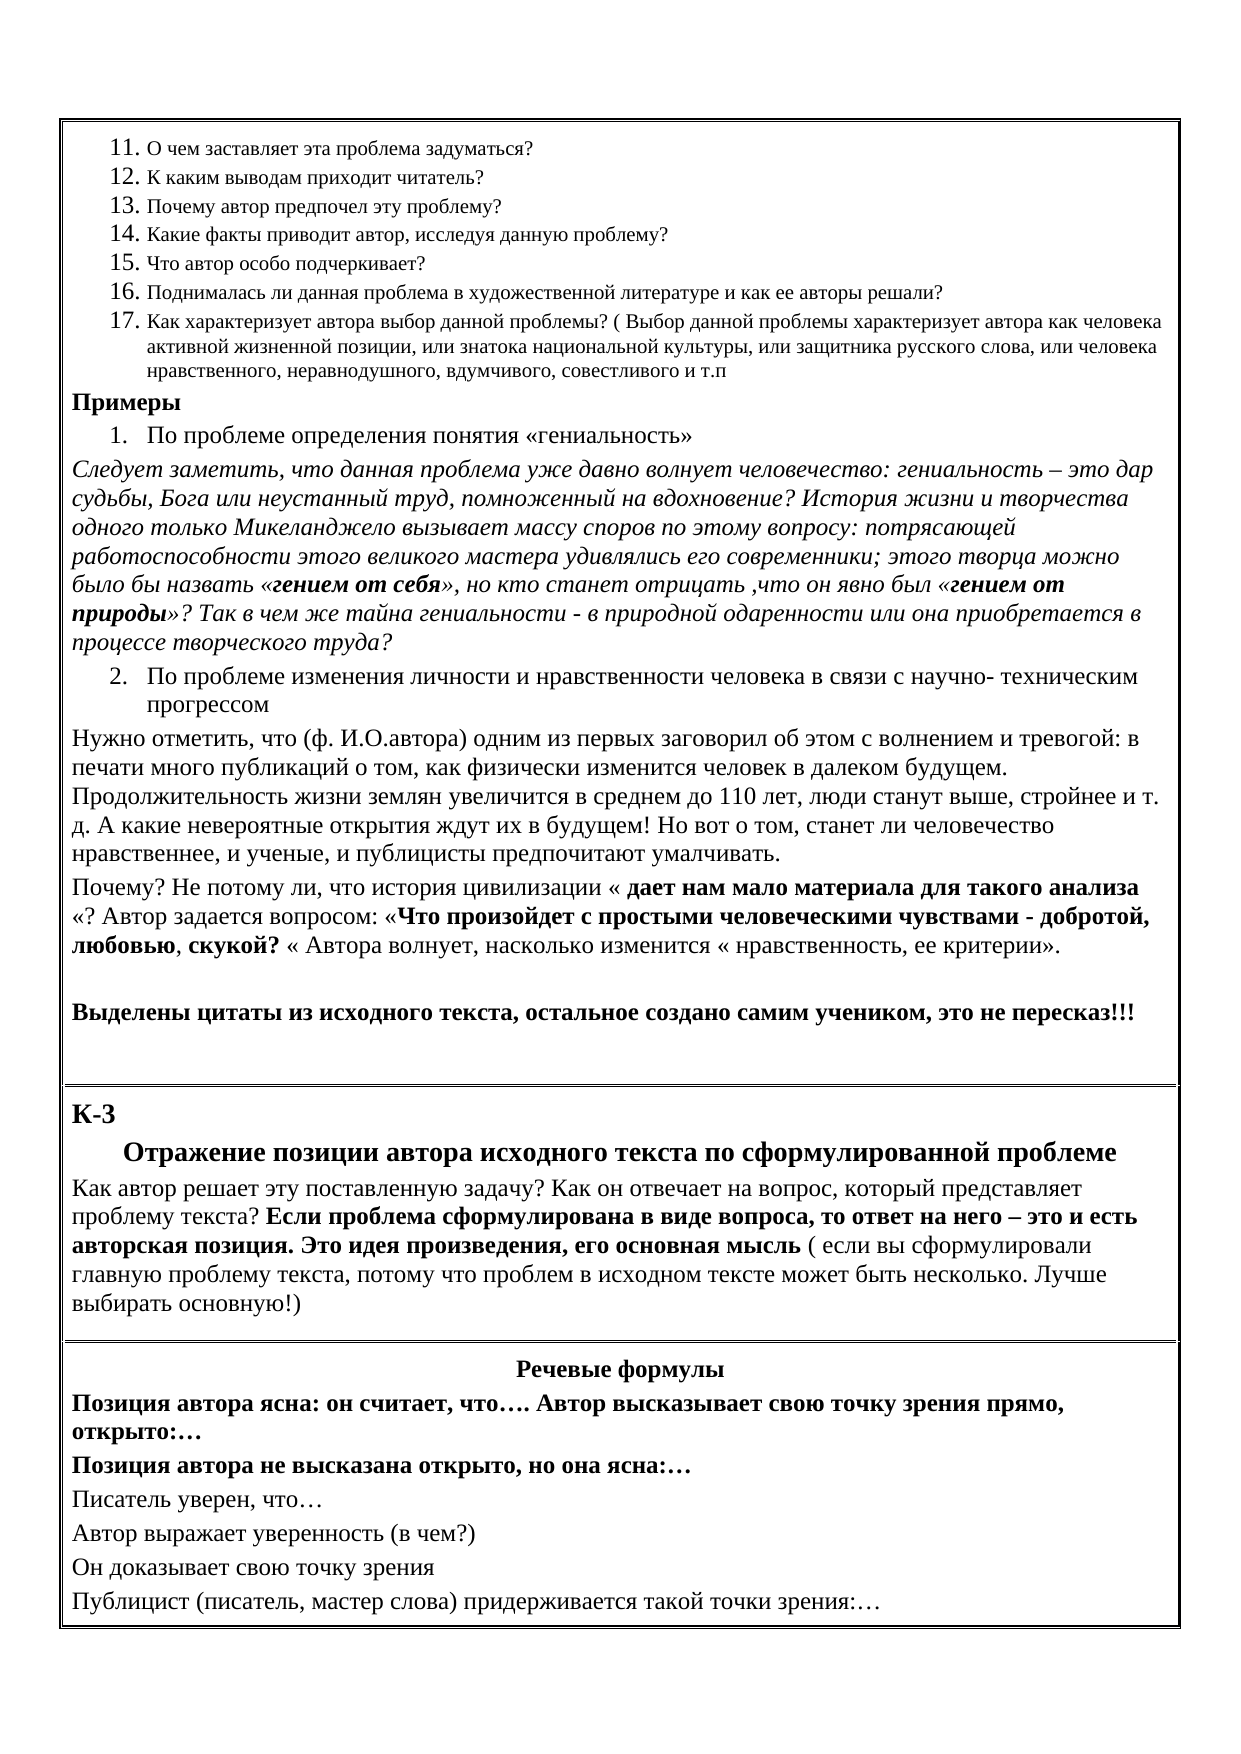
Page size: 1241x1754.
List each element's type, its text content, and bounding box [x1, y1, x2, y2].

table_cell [61, 1340, 1179, 1625]
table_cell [63, 122, 1178, 1083]
table_cell К-3 Отражение позиции автора исходного текста по сформулированной проблеме Как автор решает эту поставленную задачу? Как он отвечает на вопрос, который представляет проблему текста? Если проблема сформулирована в виде вопроса, то ответ на него – это и есть авторская позиция. Это идея произведения, его основная мысль ( если вы сформулировали главную проблему текста, потому что проблем в исходном тексте может быть несколько. Лучше выбирать основную!) [63, 1084, 1179, 1340]
